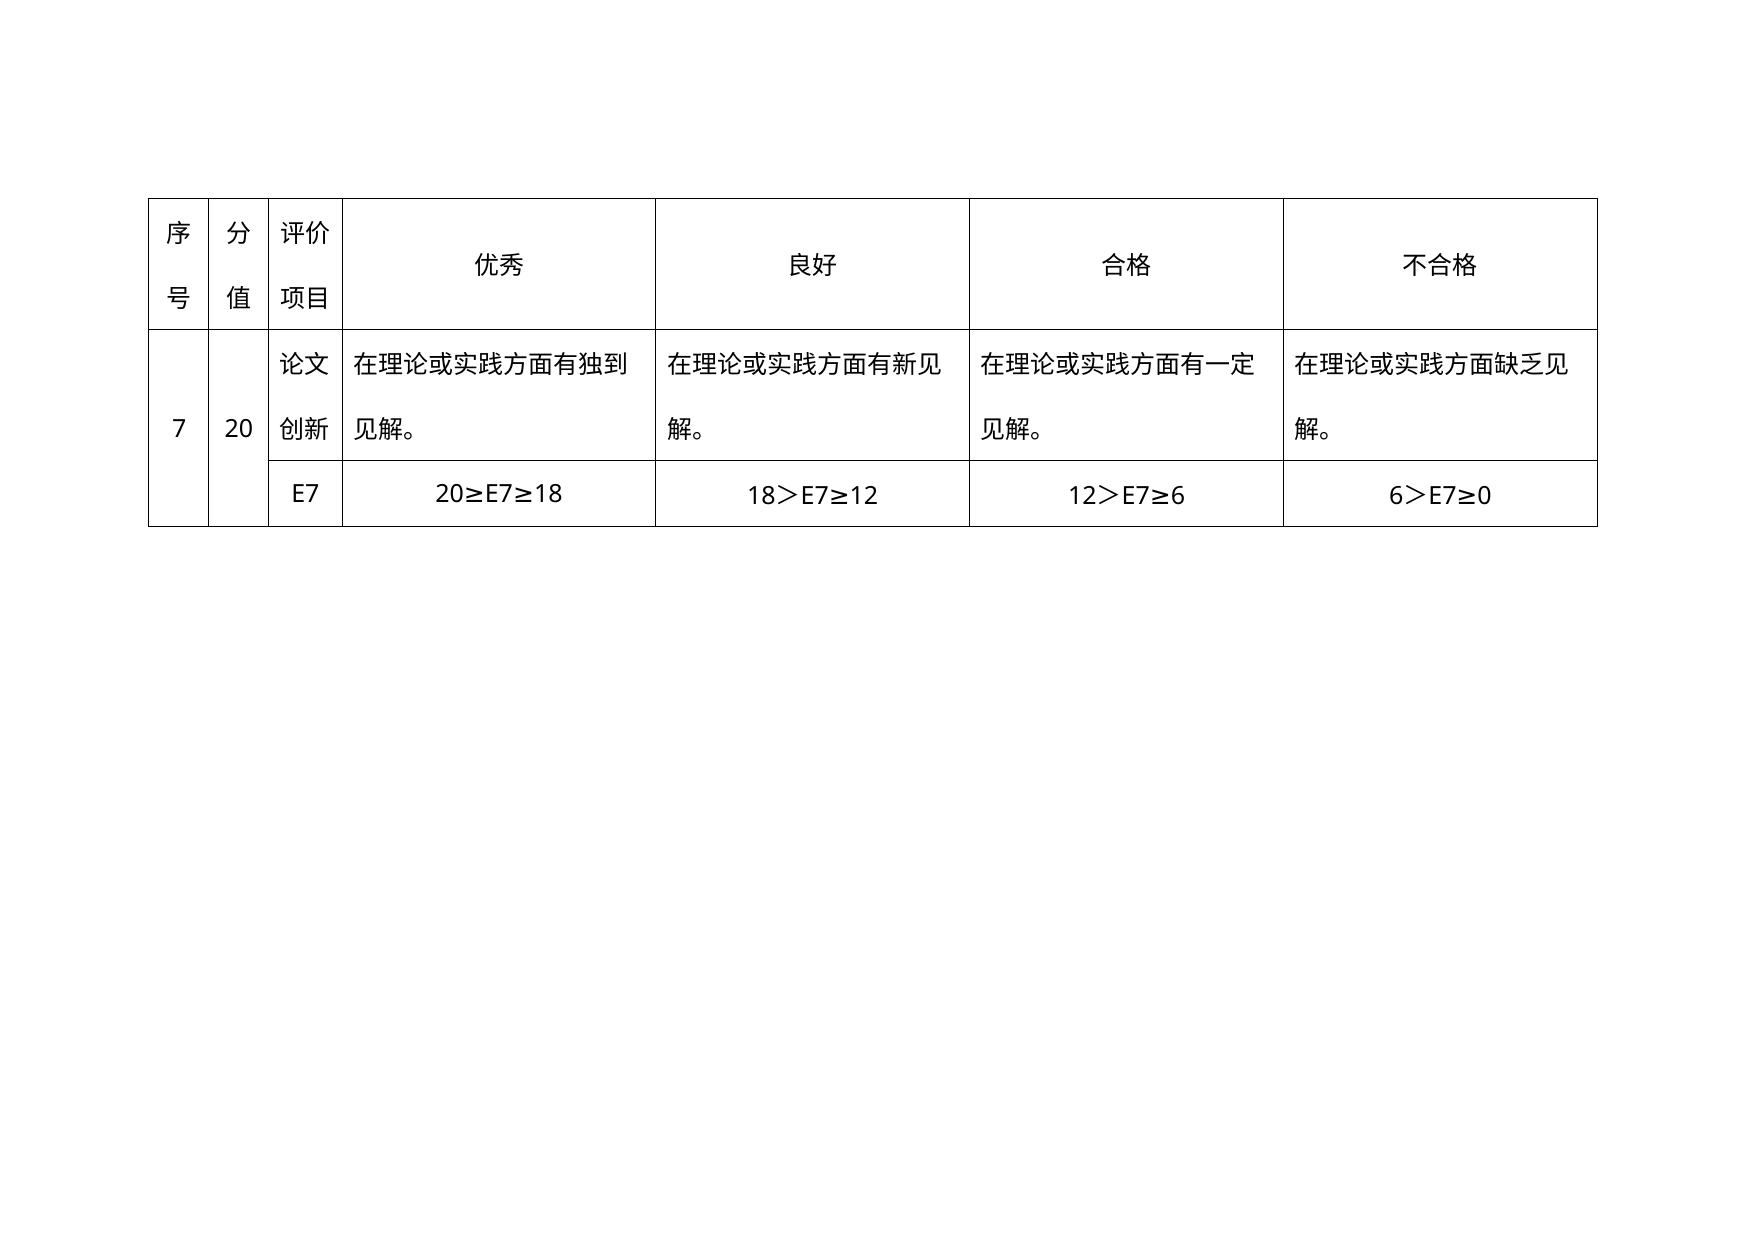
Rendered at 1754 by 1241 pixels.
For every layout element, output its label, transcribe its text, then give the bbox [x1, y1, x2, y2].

table_cell 在理论或实践方面有独到见解。 [343, 330, 655, 460]
table_cell 在理论或实践方面有新见解。 [656, 330, 969, 460]
table_cell 20≥E7≥18 [343, 461, 655, 526]
table_cell 在理论或实践方面有一定见解。 [970, 330, 1283, 460]
table_cell 6＞E7≥0 [1284, 461, 1597, 526]
table_cell 论文创新 [269, 330, 342, 460]
table_cell 在理论或实践方面缺乏见解。 [1284, 330, 1597, 460]
table_header 优秀 [343, 199, 655, 329]
table_header 不合格 [1284, 199, 1597, 329]
table_cell 18＞E7≥12 [656, 461, 969, 526]
table_header 分值 [209, 199, 268, 329]
table_cell 7 [149, 330, 208, 526]
table_header 评价项目 [269, 199, 342, 329]
table_cell 12＞E7≥6 [970, 461, 1283, 526]
table_header 合格 [970, 199, 1283, 329]
table_cell E7 [269, 461, 342, 526]
table_header 良好 [656, 199, 969, 329]
table_header 序号 [149, 199, 208, 329]
table_cell 20 [209, 330, 268, 526]
